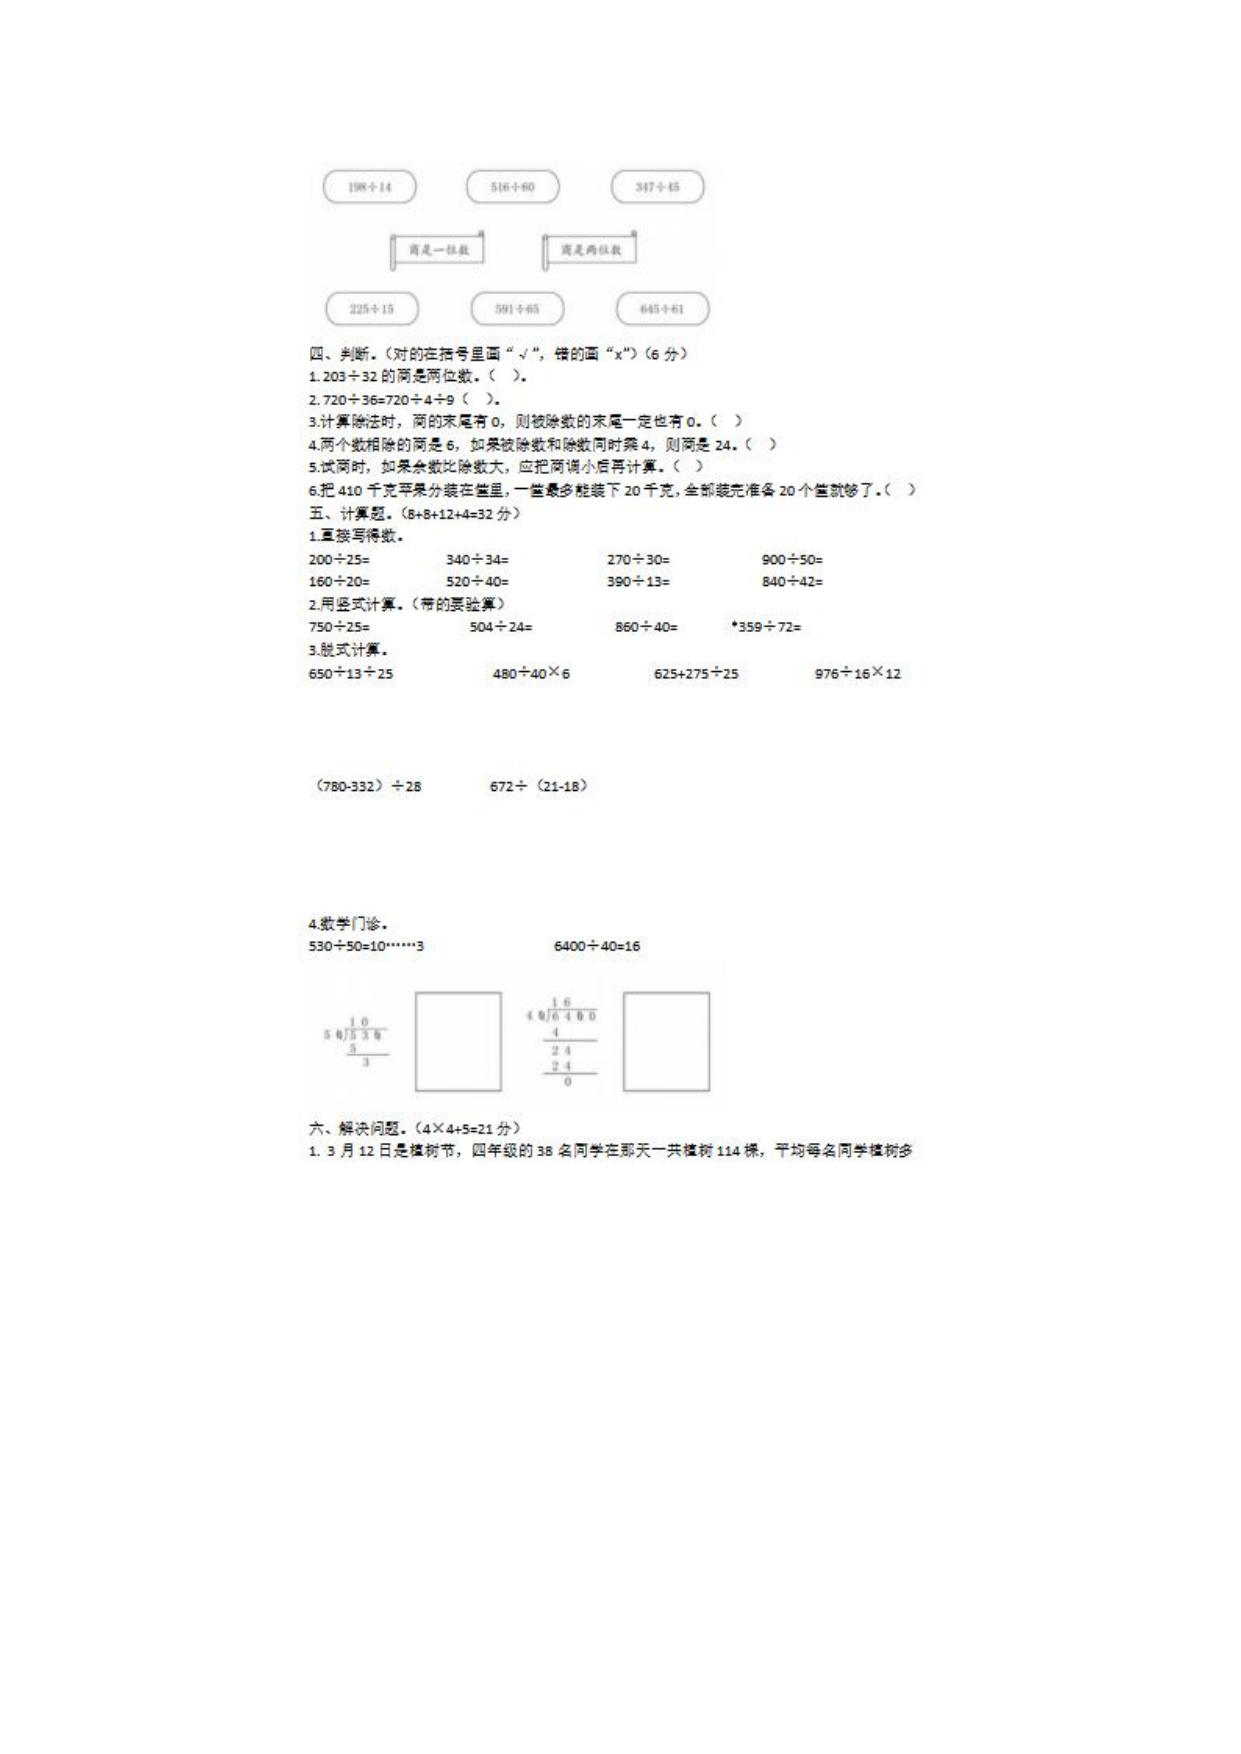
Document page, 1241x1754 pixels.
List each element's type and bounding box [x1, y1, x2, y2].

picture [273, 162, 967, 1178]
